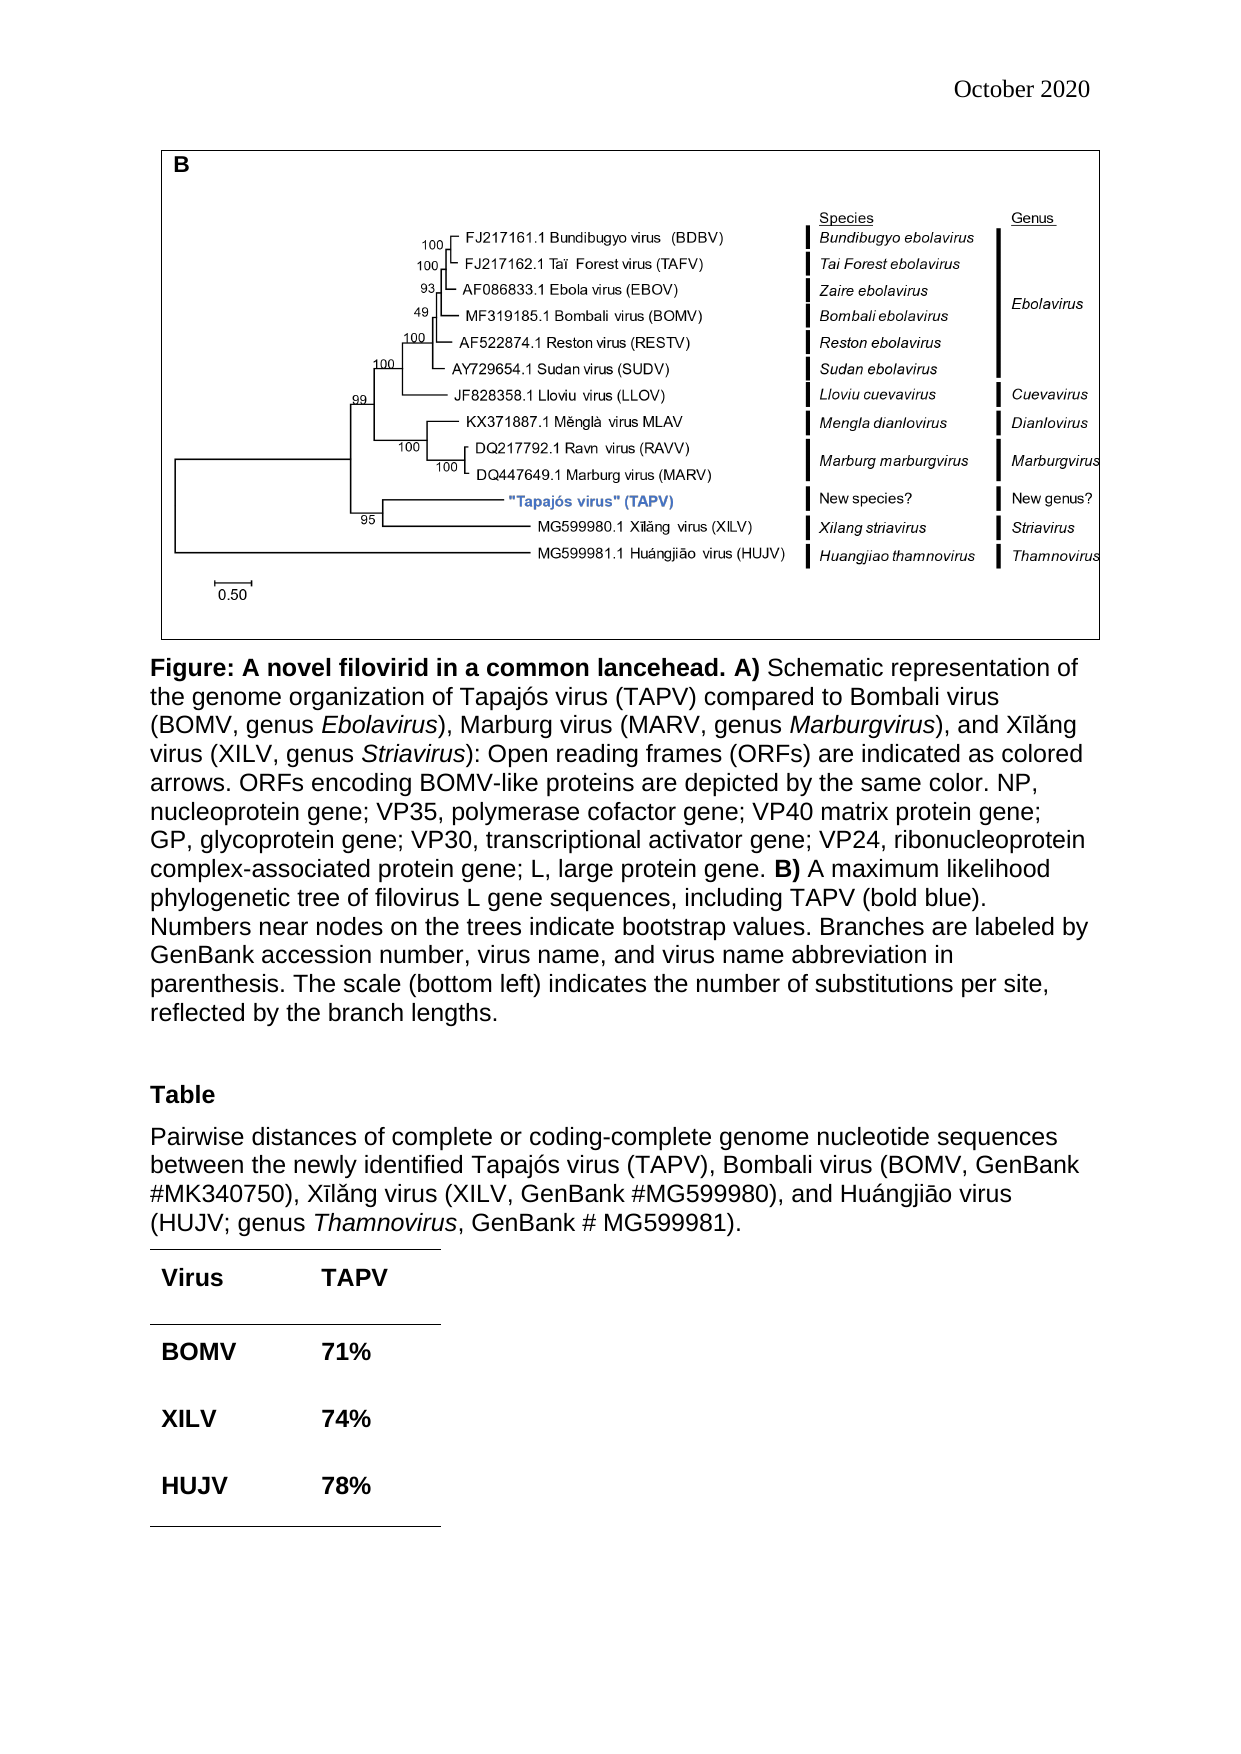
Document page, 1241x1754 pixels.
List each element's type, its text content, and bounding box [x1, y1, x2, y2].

table_header [150, 150, 1111, 641]
text Table [150, 1081, 1090, 1109]
table_cell 78% [310, 1459, 441, 1526]
table_cell 74% [310, 1391, 441, 1459]
table_cell 71% [310, 1325, 441, 1391]
table_cell HUJV [150, 1459, 310, 1526]
text Figure: A novel filovirid in a common lancehead. A) Schematic representation of the genome organization of Tapajós virus (TAPV) compared to Bombali virus (BOMV, genus Ebolavirus), Marburg virus (MARV, genus Marburgvirus), and Xīlǎng virus (XILV, genus Striavirus): Open reading frames (ORFs) are indicated as colored arrows. ORFs encoding BOMV-like proteins are depicted by the same color. NP, nucleoprotein gene; VP35, polymerase cofactor gene; VP40 matrix protein gene; GP, glycoprotein gene; VP30, transcriptional activator gene; VP24, ribonucleoprotein complex-associated protein gene; L, large protein gene. B) A maximum likelihood phylogenetic tree of filovirus L gene sequences, including TAPV (bold blue). Numbers near nodes on the trees indicate bootstrap values. Branches are labeled by GenBank accession number, virus name, and virus name abbreviation in parenthesis. The scale (bottom left) indicates the number of substitutions per site, reflected by the branch lengths. [150, 653, 1090, 1027]
text Pairwise distances of complete or coding-complete genome nucleotide sequences between the newly identified Tapajós virus (TAPV), Bombali virus (BOMV, GenBank #MK340750), Xīlǎng virus (XILV, GenBank #MG599980), and Huángjiāo virus (HUJV; genus Thamnovirus, GenBank # MG599981). [150, 1122, 1090, 1237]
table_header TAPV [310, 1250, 441, 1323]
picture [173, 203, 1100, 613]
table_cell XILV [150, 1391, 310, 1459]
table_cell BOMV [150, 1325, 310, 1391]
table_header Virus [150, 1250, 310, 1323]
